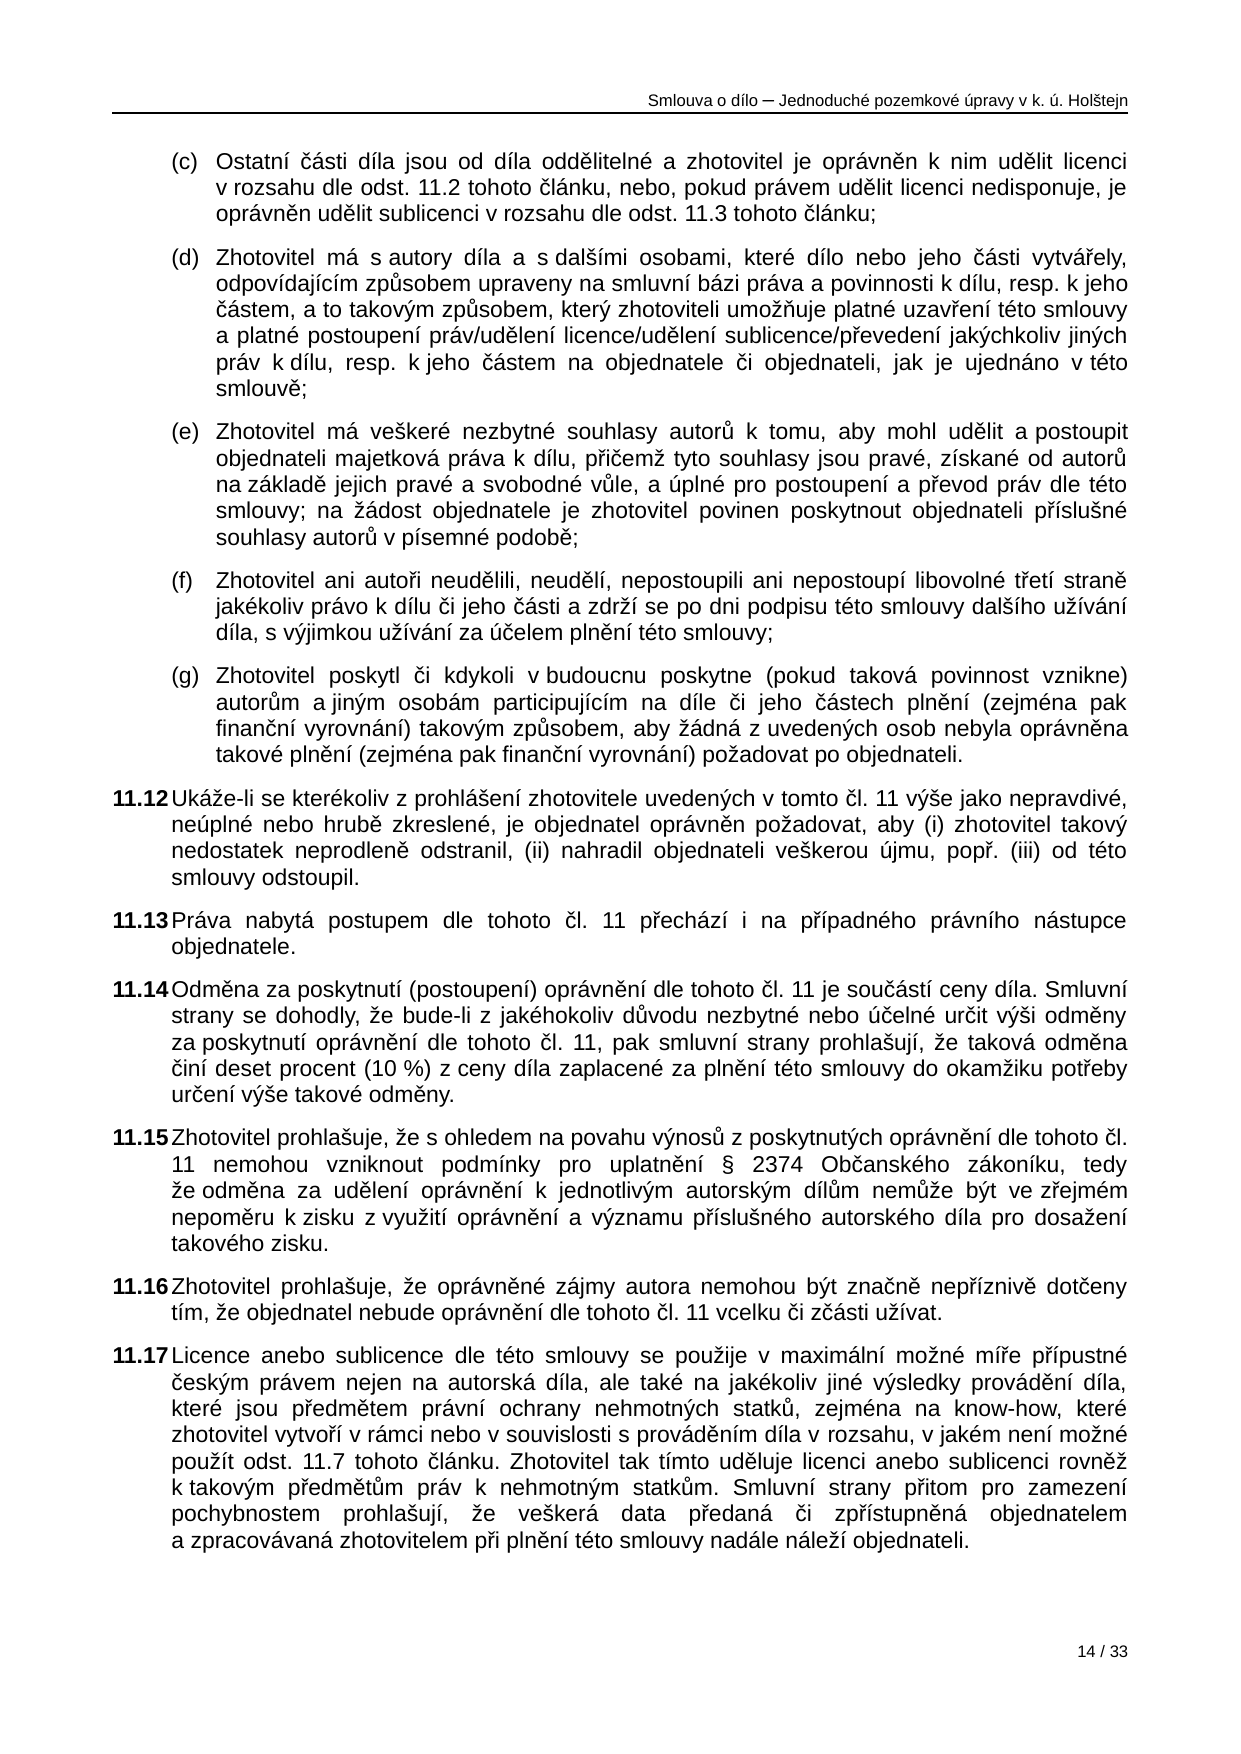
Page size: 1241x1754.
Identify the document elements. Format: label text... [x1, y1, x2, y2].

text Zhotovitel má veškeré nezbytné souhlasy autorů k tomu, aby mohl udělit a postoupit objednateli majetková práva k dílu, přičemž tyto souhlasy jsou pravé, získané od autorů na základě jejich pravé a svobodné vůle, a úplné pro postoupení a převod práv dle této smlouvy; na žádost objednatele je zhotovitel povinen poskytnout objednateli příslušné souhlasy autorů v písemné podobě; [171, 418, 1128, 550]
text Odměna za poskytnutí (postoupení) oprávnění dle tohoto čl. 11 je součástí ceny díla. Smluvní strany se dohodly, že bude-li z jakéhokoliv důvodu nezbytné nebo účelné určit výši odměny za poskytnutí oprávnění dle tohoto čl. 11, pak smluvní strany prohlašují, že taková odměna činí deset procent (10 %) z ceny díla zaplacené za plnění této smlouvy do okamžiku potřeby určení výše takové odměny. [112, 976, 1128, 1108]
text Zhotovitel prohlašuje, že s ohledem na povahu výnosů z poskytnutých oprávnění dle tohoto čl. 11 nemohou vzniknout podmínky pro uplatnění § 2374 Občanského zákoníku, tedy že odměna za udělení oprávnění k jednotlivým autorským dílům nemůže být ve zřejmém nepoměru k zisku z využití oprávnění a významu příslušného autorského díla pro dosažení takového zisku. [112, 1124, 1128, 1256]
text Zhotovitel prohlašuje, že oprávněné zájmy autora nemohou být značně nepříznivě dotčeny tím, že objednatel nebude oprávnění dle tohoto čl. 11 vcelku či zčásti užívat. [112, 1273, 1128, 1326]
text Zhotovitel ani autoři neudělili, neudělí, nepostoupili ani nepostoupí libovolné třetí straně jakékoliv právo k dílu či jeho části a zdrží se po dni podpisu této smlouvy dalšího užívání díla, s výjimkou užívání za účelem plnění této smlouvy; [171, 567, 1128, 646]
text Ostatní části díla jsou od díla oddělitelné a zhotovitel je oprávněn k nim udělit licenci v rozsahu dle odst. 11.2 tohoto článku, nebo, pokud právem udělit licenci nedisponuje, je oprávněn udělit sublicenci v rozsahu dle odst. 11.3 tohoto článku; [171, 148, 1128, 227]
text Práva nabytá postupem dle tohoto čl. 11 přechází i na případného právního nástupce objednatele. [112, 907, 1128, 959]
text Licence anebo sublicence dle této smlouvy se použije v maximální možné míře přípustné českým právem nejen na autorská díla, ale také na jakékoliv jiné výsledky provádění díla, které jsou předmětem právní ochrany nehmotných statků, zejména na know-how, které zhotovitel vytvoří v rámci nebo v souvislosti s prováděním díla v rozsahu, v jakém není možné použít odst. 11.7 tohoto článku. Zhotovitel tak tímto uděluje licenci anebo sublicenci rovněž k takovým předmětům práv k nehmotným statkům. Smluvní strany přitom pro zamezení pochybnostem prohlašují, že veškerá data předaná či zpřístupněná objednatelem a zpracovávaná zhotovitelem při plnění této smlouvy nadále náleží objednateli. [112, 1342, 1128, 1553]
text Zhotovitel poskytl či kdykoli v budoucnu poskytne (pokud taková povinnost vznikne) autorům a jiným osobám participujícím na díle či jeho částech plnění (zejména pak finanční vyrovnání) takovým způsobem, aby žádná z uvedených osob nebyla oprávněna takové plnění (zejména pak finanční vyrovnání) požadovat po objednateli. [171, 662, 1128, 768]
text Zhotovitel má s autory díla a s dalšími osobami, které dílo nebo jeho části vytvářely, odpovídajícím způsobem upraveny na smluvní bázi práva a povinnosti k dílu, resp. k jeho částem, a to takovým způsobem, který zhotoviteli umožňuje platné uzavření této smlouvy a platné postoupení práv/udělení licence/udělení sublicence/převedení jakýchkoliv jiných práv k dílu, resp. k jeho částem na objednatele či objednateli, jak je ujednáno v této smlouvě; [171, 243, 1128, 402]
text Ukáže-li se kterékoliv z prohlášení zhotovitele uvedených v tomto čl. 11 výše jako nepravdivé, neúplné nebo hrubě zkreslené, je objednatel oprávněn požadovat, aby (i) zhotovitel takový nedostatek neprodleně odstranil, (ii) nahradil objednateli veškerou újmu, popř. (iii) od této smlouvy odstoupil. [112, 784, 1128, 890]
